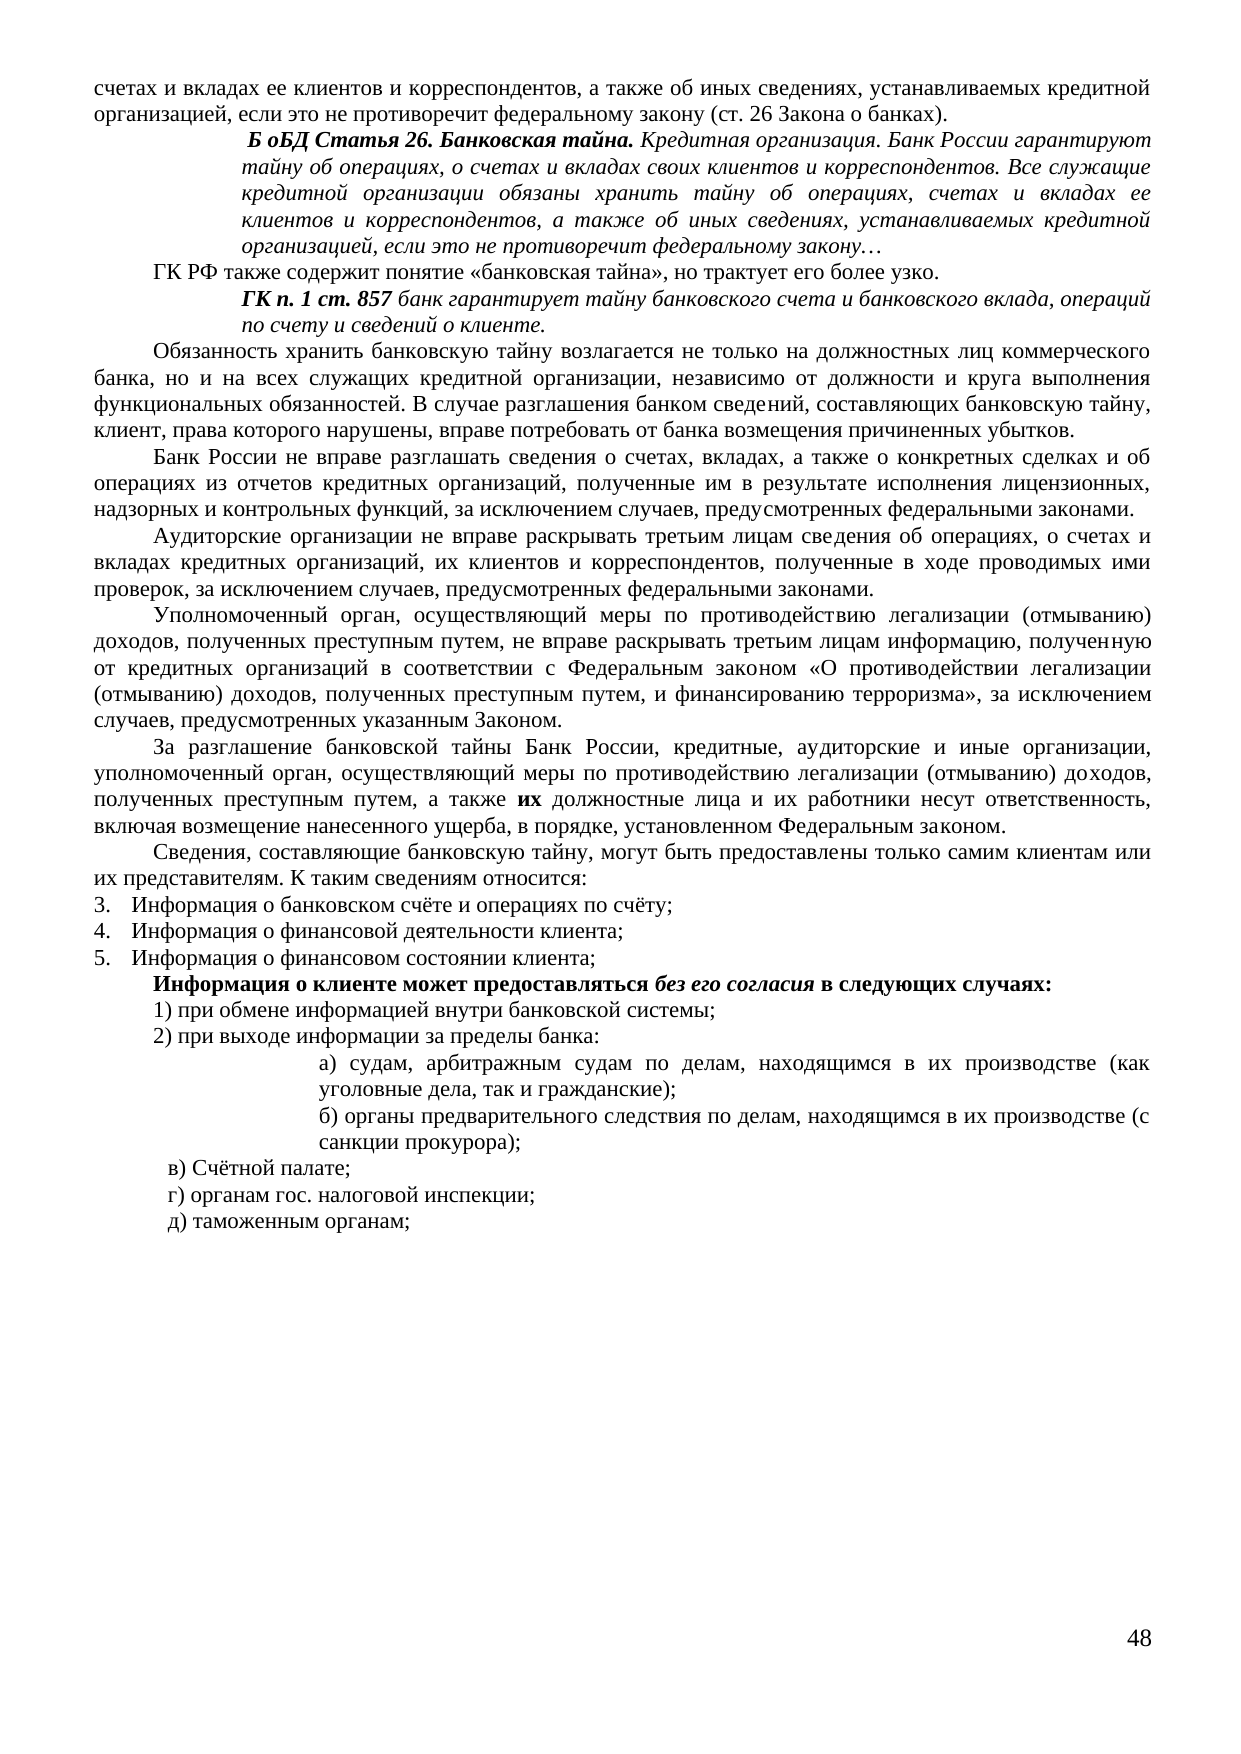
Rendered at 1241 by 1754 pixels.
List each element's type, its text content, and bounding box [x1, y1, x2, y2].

text в) Счётной палате; [168, 1154, 1152, 1181]
text 1) при обмене информацией внутри банковской системы; [94, 996, 1152, 1023]
text ГК РФ также содержит понятие «банковская тайна», но трактует его более узко. [94, 258, 1152, 285]
text Банк России не вправе разглашать сведения о счетах, вкладах, а также о конкретных сделках и об операциях из отчетов кредитных организаций, полученные им в результате исполнения лицензионных, надзорных и контрольных функций, за исключением случаев, предусмотренных федеральными законами. [94, 443, 1152, 522]
text 2) при выходе информации за пределы банка: [94, 1023, 1152, 1049]
list Информация о банковском счёте и операциях по счёту; [94, 891, 1152, 917]
text г) органам гос. налоговой инспекции; [168, 1181, 1152, 1207]
text За разглашение банковской тайны Банк России, кредитные, аудиторские и иные организации, уполномоченный орган, осуществляющий меры по противодействию легализации (отмыванию) доходов, полученных преступным путем, а также их должностные лица и их работники несут ответственность, включая возмещение нанесенного ущерба, в порядке, установленном Федеральным законом. [94, 733, 1152, 838]
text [94, 74, 1152, 127]
text а) судам, арбитражным судам по делам, находящимся в их производстве (как уголовные дела, так и гражданские); [319, 1049, 1152, 1102]
text Информация о клиенте может предоставляться без его согласия в следующих случаях: [94, 970, 1152, 996]
text Аудиторские организации не вправе раскрывать третьим лицам сведения об операциях, о счетах и вкладах кредитных организаций, их клиентов и корреспондентов, полученные в ходе проводимых ими проверок, за исключением случаев, предусмотренных федеральными законами. [94, 522, 1152, 601]
list Информация о финансовом состоянии клиента; [94, 943, 1152, 970]
text д) таможенным органам; [168, 1207, 1152, 1233]
text Уполномоченный орган, осуществляющий меры по противодействию легализации (отмыванию) доходов, полученных преступным путем, не вправе раскрывать третьим лицам информацию, полученную от кредитных организаций в соответствии с Федеральным законом «О противодействии легализации (отмыванию) доходов, полученных преступным путем, и финансированию терроризма», за исключением случаев, предусмотренных указанным Законом. [94, 601, 1152, 733]
text Обязанность хранить банковскую тайну возлагается не только на должностных лиц коммерческого банка, но и на всех служащих кредитной организации, независимо от должности и круга выполнения функциональных обязанностей. В случае разглашения банком сведений, составляющих банковскую тайну, клиент, права которого нарушены, вправе потребовать от банка возмещения причиненных убытков. [94, 337, 1152, 443]
list Информация о финансовой деятельности клиента; [94, 917, 1152, 943]
text б) органы предварительного следствия по делам, находящимся в их производстве (с санкции прокурора); [319, 1102, 1152, 1154]
text ГК п. 1 ст. 857 банк гарантирует тайну банковского счета и банковского вклада, операций по счету и сведений о клиенте. [241, 285, 1152, 337]
text Сведения, составляющие банковскую тайну, могут быть предоставлены только самим клиентам или их представителям. К таким сведениям относится: [94, 838, 1152, 891]
text Б оБД Статья 26. Банковская тайна. Кредитная организация. Банк России гарантируют тайну об операциях, о счетах и вкладах своих клиентов и корреспондентов. Все служащие кредитной организации обязаны хранить тайну об операциях, счетах и вкладах ее клиентов и корреспондентов, а также об иных сведениях, устанавливаемых кредитной организацией, если это не противоречит федеральному закону… [241, 127, 1152, 258]
